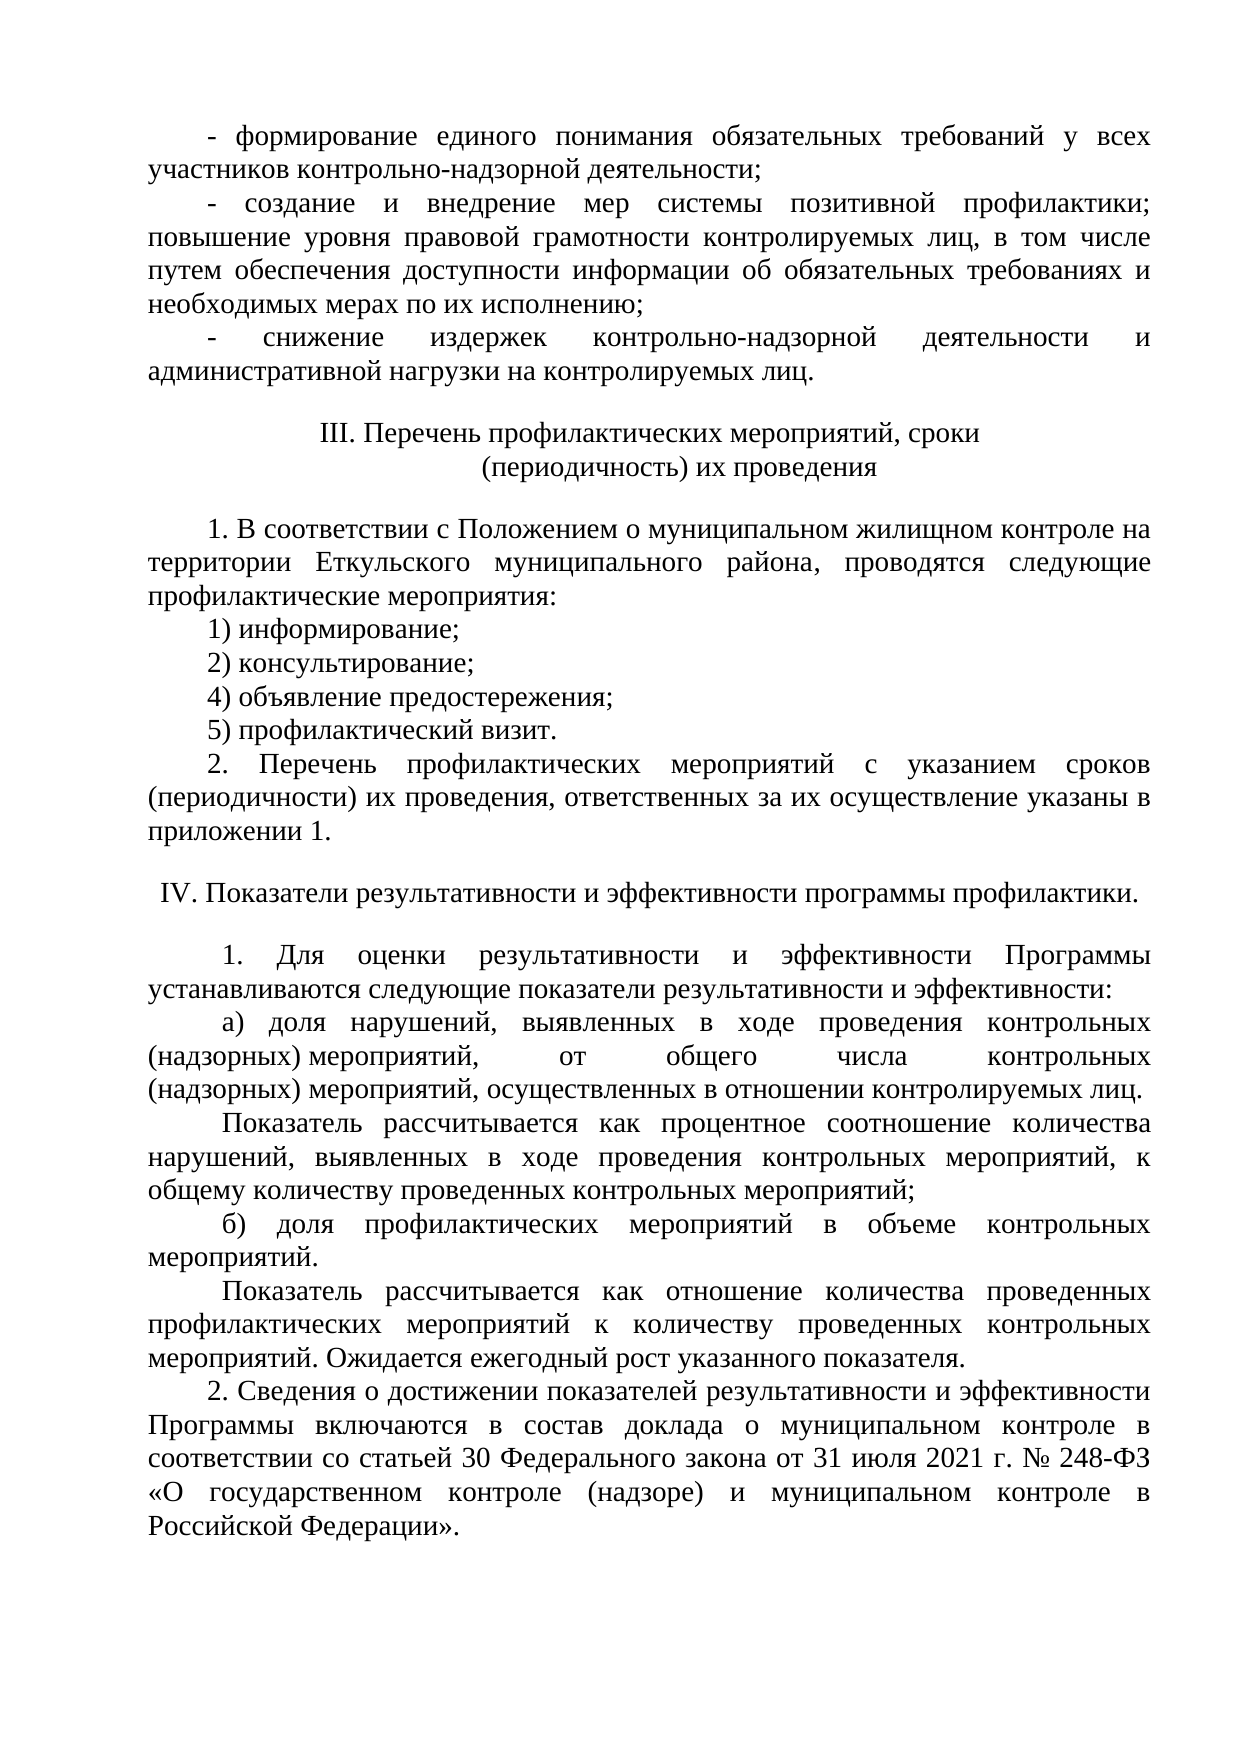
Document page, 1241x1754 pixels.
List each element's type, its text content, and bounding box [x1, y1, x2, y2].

text 5) профилактический визит. [148, 712, 1152, 746]
text а) доля нарушений, выявленных в ходе проведения контрольных (надзорных) мероприятий, от общего числа контрольных (надзорных) мероприятий, осуществленных в отношении контролируемых лиц. [148, 1004, 1152, 1105]
text 4) объявление предостережения; [148, 679, 1152, 712]
text IV. Показатели результативности и эффективности программы профилактики. [148, 875, 1152, 909]
text (периодичность) их проведения [148, 449, 1152, 482]
text - формирование единого понимания обязательных требований у всех участников контрольно-надзорной деятельности; [148, 118, 1152, 185]
text III. Перечень профилактических мероприятий, сроки [148, 415, 1152, 449]
text Показатель рассчитывается как процентное соотношение количества нарушений, выявленных в ходе проведения контрольных мероприятий, к общему количеству проведенных контрольных мероприятий; [148, 1105, 1152, 1206]
text 2. Перечень профилактических мероприятий с указанием сроков (периодичности) их проведения, ответственных за их осуществление указаны в приложении 1. [148, 746, 1152, 846]
text 2) консультирование; [148, 645, 1152, 679]
text - снижение издержек контрольно-надзорной деятельности и административной нагрузки на контролируемых лиц. [148, 319, 1152, 386]
text Показатель рассчитывается как отношение количества проведенных профилактических мероприятий к количеству проведенных контрольных мероприятий. Ожидается ежегодный рост указанного показателя. [148, 1273, 1152, 1373]
text 1) информирование; [148, 612, 1152, 645]
text 1. Для оценки результативности и эффективности Программы устанавливаются следующие показатели результативности и эффективности: [148, 937, 1152, 1004]
text 2. Сведения о достижении показателей результативности и эффективности Программы включаются в состав доклада о муниципальном контроле в соответствии со статьей 30 Федерального закона от 31 июля 2021 г. № 248-ФЗ «О государственном контроле (надзоре) и муниципальном контроле в Российской Федерации». [148, 1373, 1152, 1541]
text б) доля профилактических мероприятий в объеме контрольных мероприятий. [148, 1206, 1152, 1273]
text - создание и внедрение мер системы позитивной профилактики; повышение уровня правовой грамотности контролируемых лиц, в том числе путем обеспечения доступности информации об обязательных требованиях и необходимых мерах по их исполнению; [148, 185, 1152, 319]
text 1. В соответствии с Положением о муниципальном жилищном контроле на территории Еткульского муниципального района, проводятся следующие профилактические мероприятия: [148, 511, 1152, 612]
